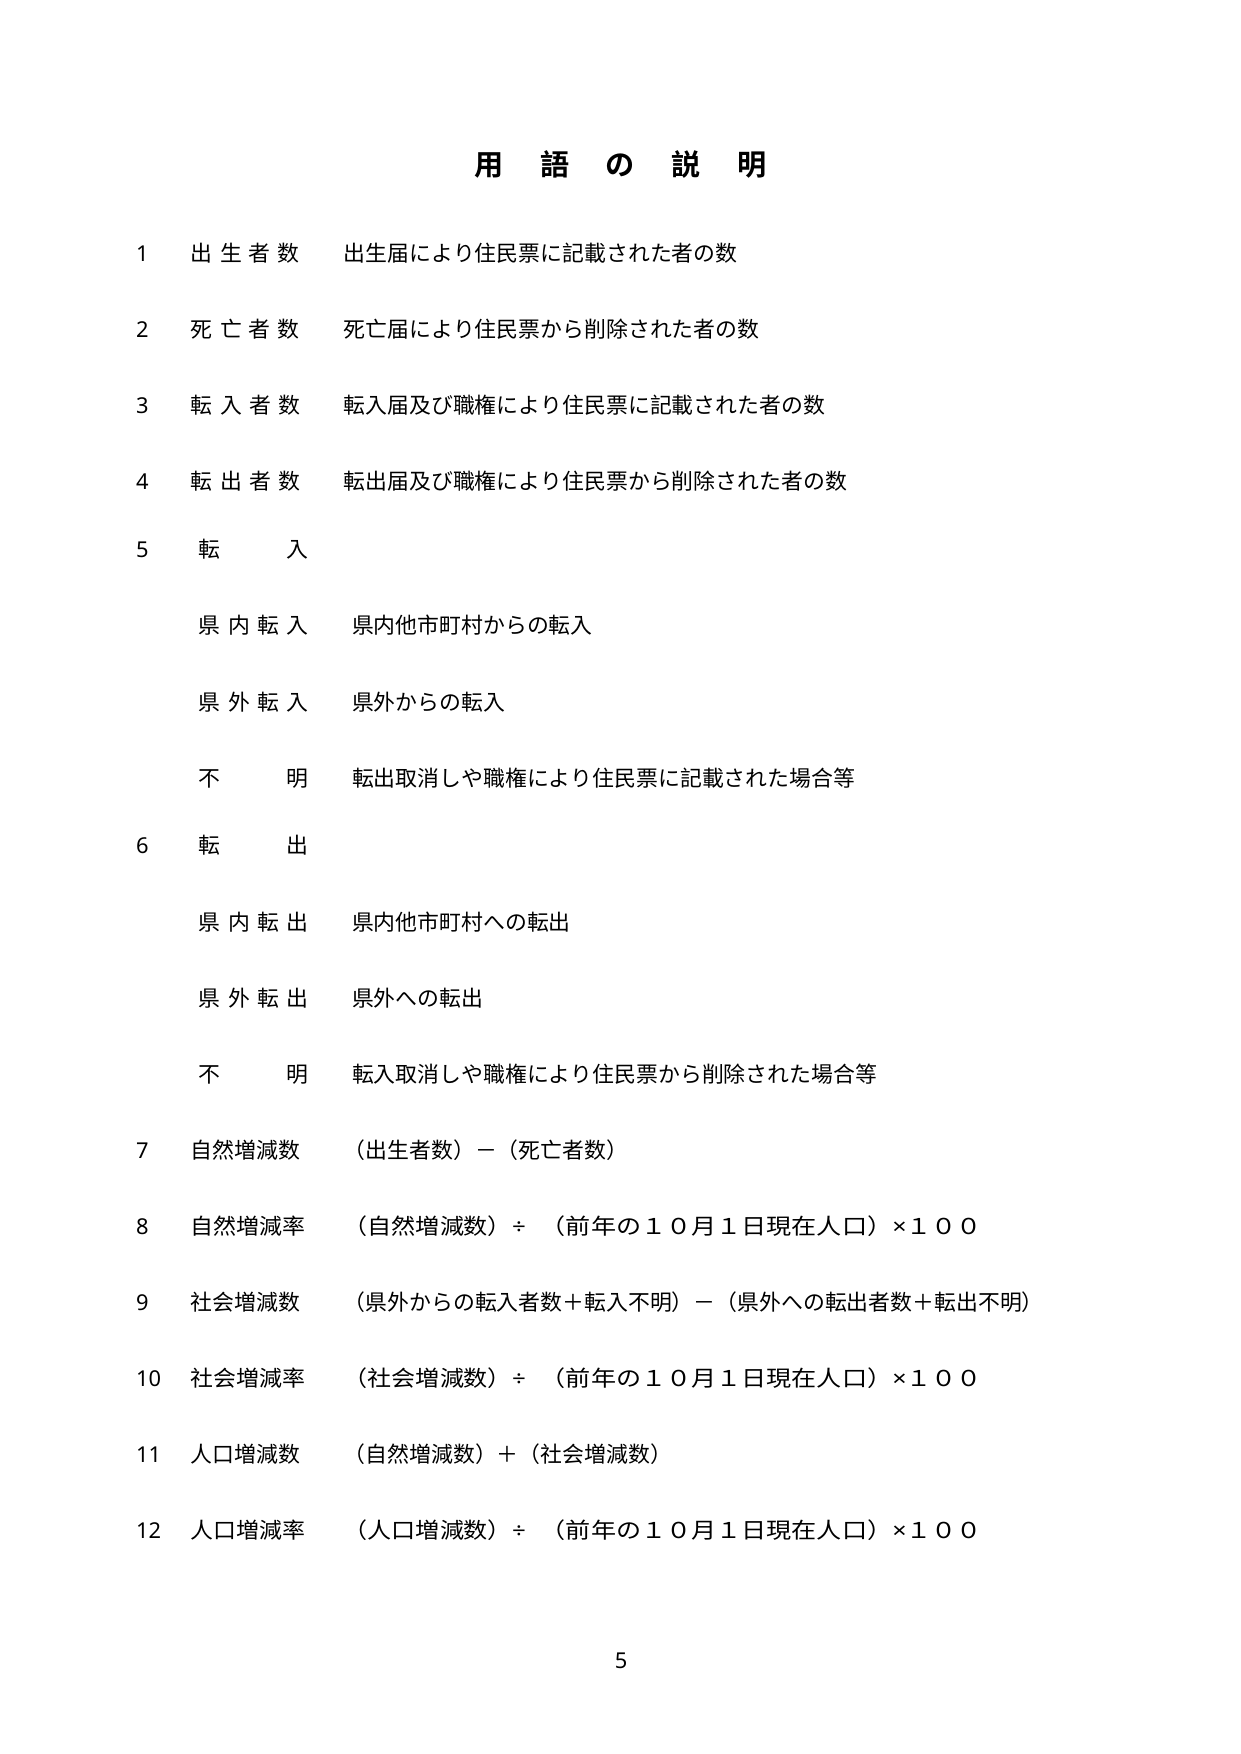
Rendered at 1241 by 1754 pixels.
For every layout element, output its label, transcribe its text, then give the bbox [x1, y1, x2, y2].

list 人口増減数 （自然増減数）＋（社会増減数） [136, 1439, 1192, 1468]
text 用 語 の 説 明 [106, 142, 1134, 184]
text 県 内 転 出 県内他市町村への転出県 外 転 出 県外への転出 [198, 907, 571, 1013]
list 転 出 [136, 830, 1192, 860]
list 転 出 者 数 転出届及び職権により住民票から削除された者の数 [136, 466, 1192, 496]
list 自然増減率 （自然増減数）÷ （前年の１０月１日現在人口）×１００ [136, 1211, 1192, 1240]
list 自然増減数 （出生者数）－（死亡者数） [136, 1135, 1192, 1164]
list 社会増減率 （社会増減数）÷ （前年の１０月１日現在人口）×１００ [136, 1363, 1192, 1392]
list 転 入 者 数 転入届及び職権により住民票に記載された者の数 [136, 390, 1192, 420]
list 死 亡 者 数 死亡届により住民票から削除された者の数 [136, 314, 1192, 344]
text 不 明 転出取消しや職権により住民票に記載された場合等 [198, 763, 1192, 792]
list 社会増減数 （県外からの転入者数＋転入不明）－（県外への転出者数＋転出不明） [136, 1287, 1192, 1316]
list 転 入 [136, 534, 1192, 564]
text 県 内 転 入 県内他市町村からの転入県 外 転 入 県外からの転入 [198, 610, 593, 716]
list 出 生 者 数 出生届により住民票に記載された者の数 [136, 238, 1192, 268]
list 人口増減率 （人口増減数）÷ （前年の１０月１日現在人口）×１００ [136, 1515, 1192, 1544]
text 不 明 転入取消しや職権により住民票から削除された場合等 [198, 1059, 1192, 1088]
